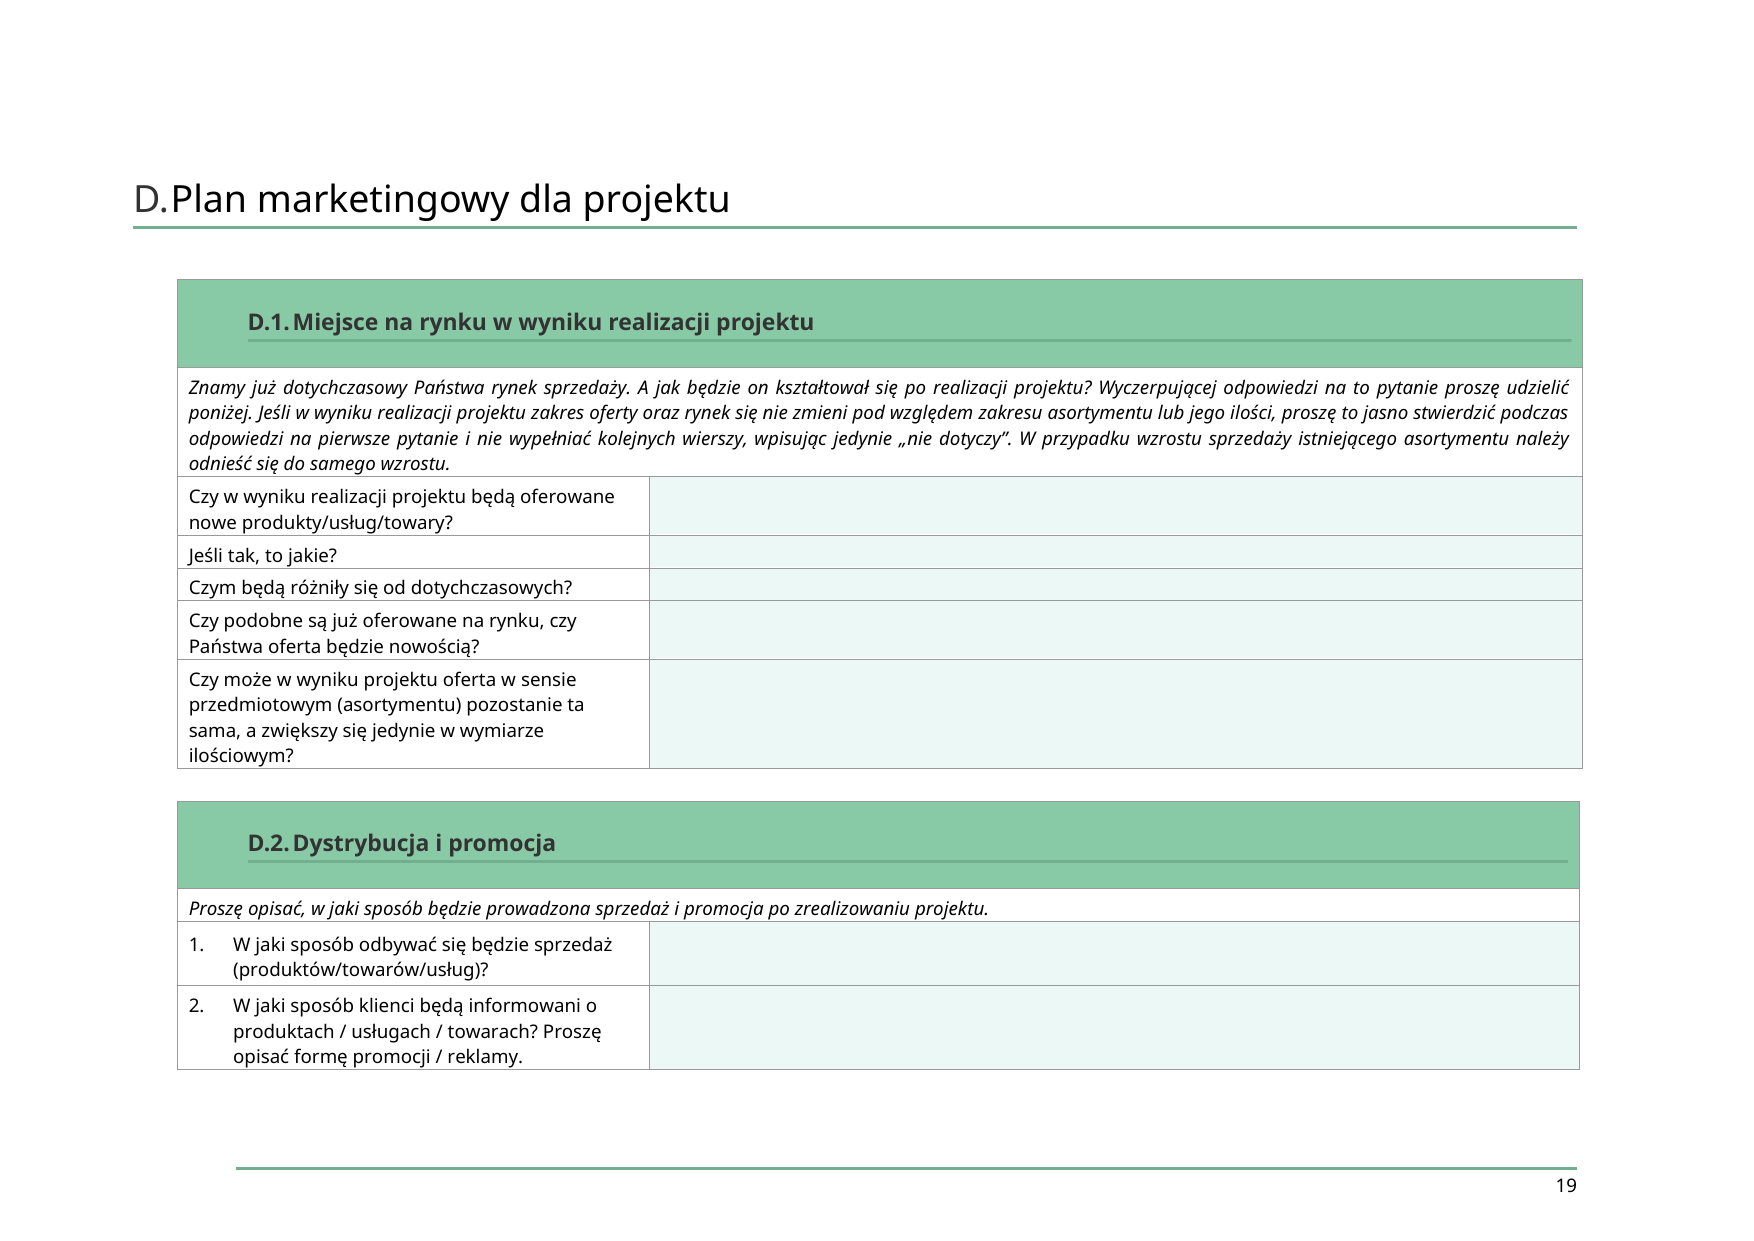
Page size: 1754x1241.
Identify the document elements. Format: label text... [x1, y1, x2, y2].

table_cell Proszę opisać, w jaki sposób będzie prowadzona sprzedaż i promocja po zrealizowaniu projektu. [178, 889, 1579, 921]
table_cell [650, 536, 1582, 567]
table_cell 1. W jaki sposób odbywać się będzie sprzedaż (produktów/towarów/usług)? [178, 922, 649, 985]
table_header Miejsce na rynku w wyniku realizacji projektu [178, 280, 1582, 367]
table_cell 2. W jaki sposób klienci będą informowani o produktach / usługach / towarach? Proszę opisać formę promocji / reklamy. [178, 986, 649, 1069]
table_cell Czy w wyniku realizacji projektu będą oferowane nowe produkty/usług/towary? [178, 477, 649, 534]
table_cell [650, 922, 1579, 985]
table_cell Jeśli tak, to jakie? [178, 536, 649, 567]
table_cell [650, 477, 1582, 534]
table_header Dystrybucja i promocja [178, 802, 1579, 888]
table_cell Znamy już dotychczasowy Państwa rynek sprzedaży. A jak będzie on kształtował się po realizacji projektu? Wyczerpującej odpowiedzi na to pytanie proszę udzielić poniżej. Jeśli w wyniku realizacji projektu zakres oferty oraz rynek się nie zmieni pod względem zakresu asortymentu lub jego ilości, proszę to jasno stwierdzić podczas odpowiedzi na pierwsze pytanie i nie wypełniać kolejnych wierszy, wpisując jedynie „nie dotyczy”. W przypadku wzrostu sprzedaży istniejącego asortymentu należy odnieść się do samego wzrostu. [178, 368, 1582, 476]
table_cell [650, 660, 1582, 768]
subtitle Plan marketingowy dla projektu [133, 173, 1577, 226]
table_cell Czy podobne są już oferowane na rynku, czy Państwa oferta będzie nowością? [178, 601, 649, 658]
table_cell [650, 601, 1582, 658]
table_cell Czym będą różniły się od dotychczasowych? [178, 569, 649, 600]
table_cell [650, 986, 1579, 1069]
table_cell Czy może w wyniku projektu oferta w sensie przedmiotowym (asortymentu) pozostanie ta sama, a zwiększy się jedynie w wymiarze ilościowym? [178, 660, 649, 768]
table_cell [650, 569, 1582, 600]
